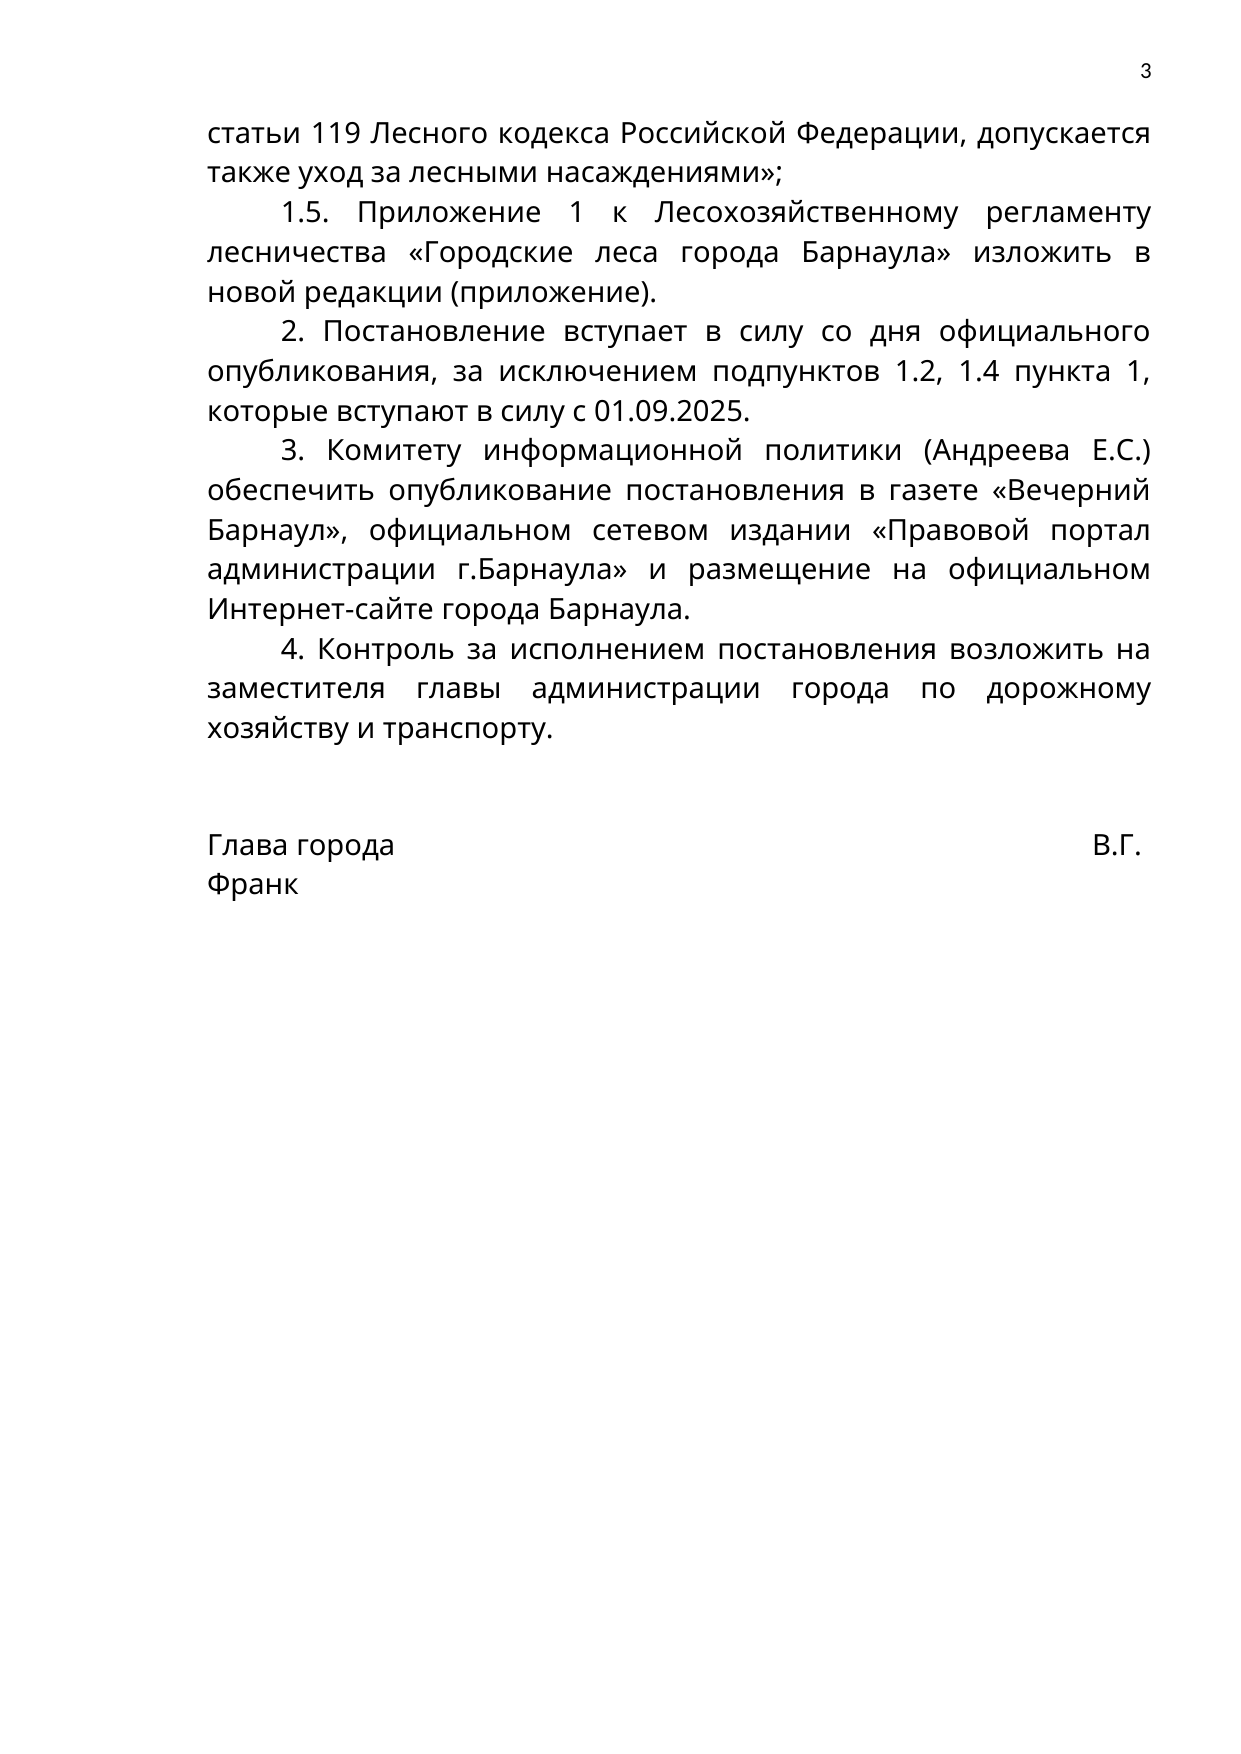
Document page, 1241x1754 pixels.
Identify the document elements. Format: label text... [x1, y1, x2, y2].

text 1.5. Приложение 1 к Лесохозяйственному регламенту лесничества «Городские леса города Барнаула» изложить в новой редакции (приложение). [207, 191, 1152, 311]
text Глава города В.Г. Франк [207, 824, 1152, 903]
text 2. Постановление вступает в силу со дня официального опубликования, за исключением подпунктов 1.2, 1.4 пункта 1, которые вступают в силу с 01.09.2025. [207, 311, 1152, 429]
text 4. Контроль за исполнением постановления возложить на заместителя главы администрации города по дорожному хозяйству и транспорту. [207, 628, 1152, 747]
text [207, 112, 1152, 191]
text 3. Комитету информационной политики (Андреева Е.С.) обеспечить опубликование постановления в газете «Вечерний Барнаул», официальном сетевом издании «Правовой портал администрации г.Барнаула» и размещение на официальном Интернет-сайте города Барнаула. [207, 429, 1152, 628]
